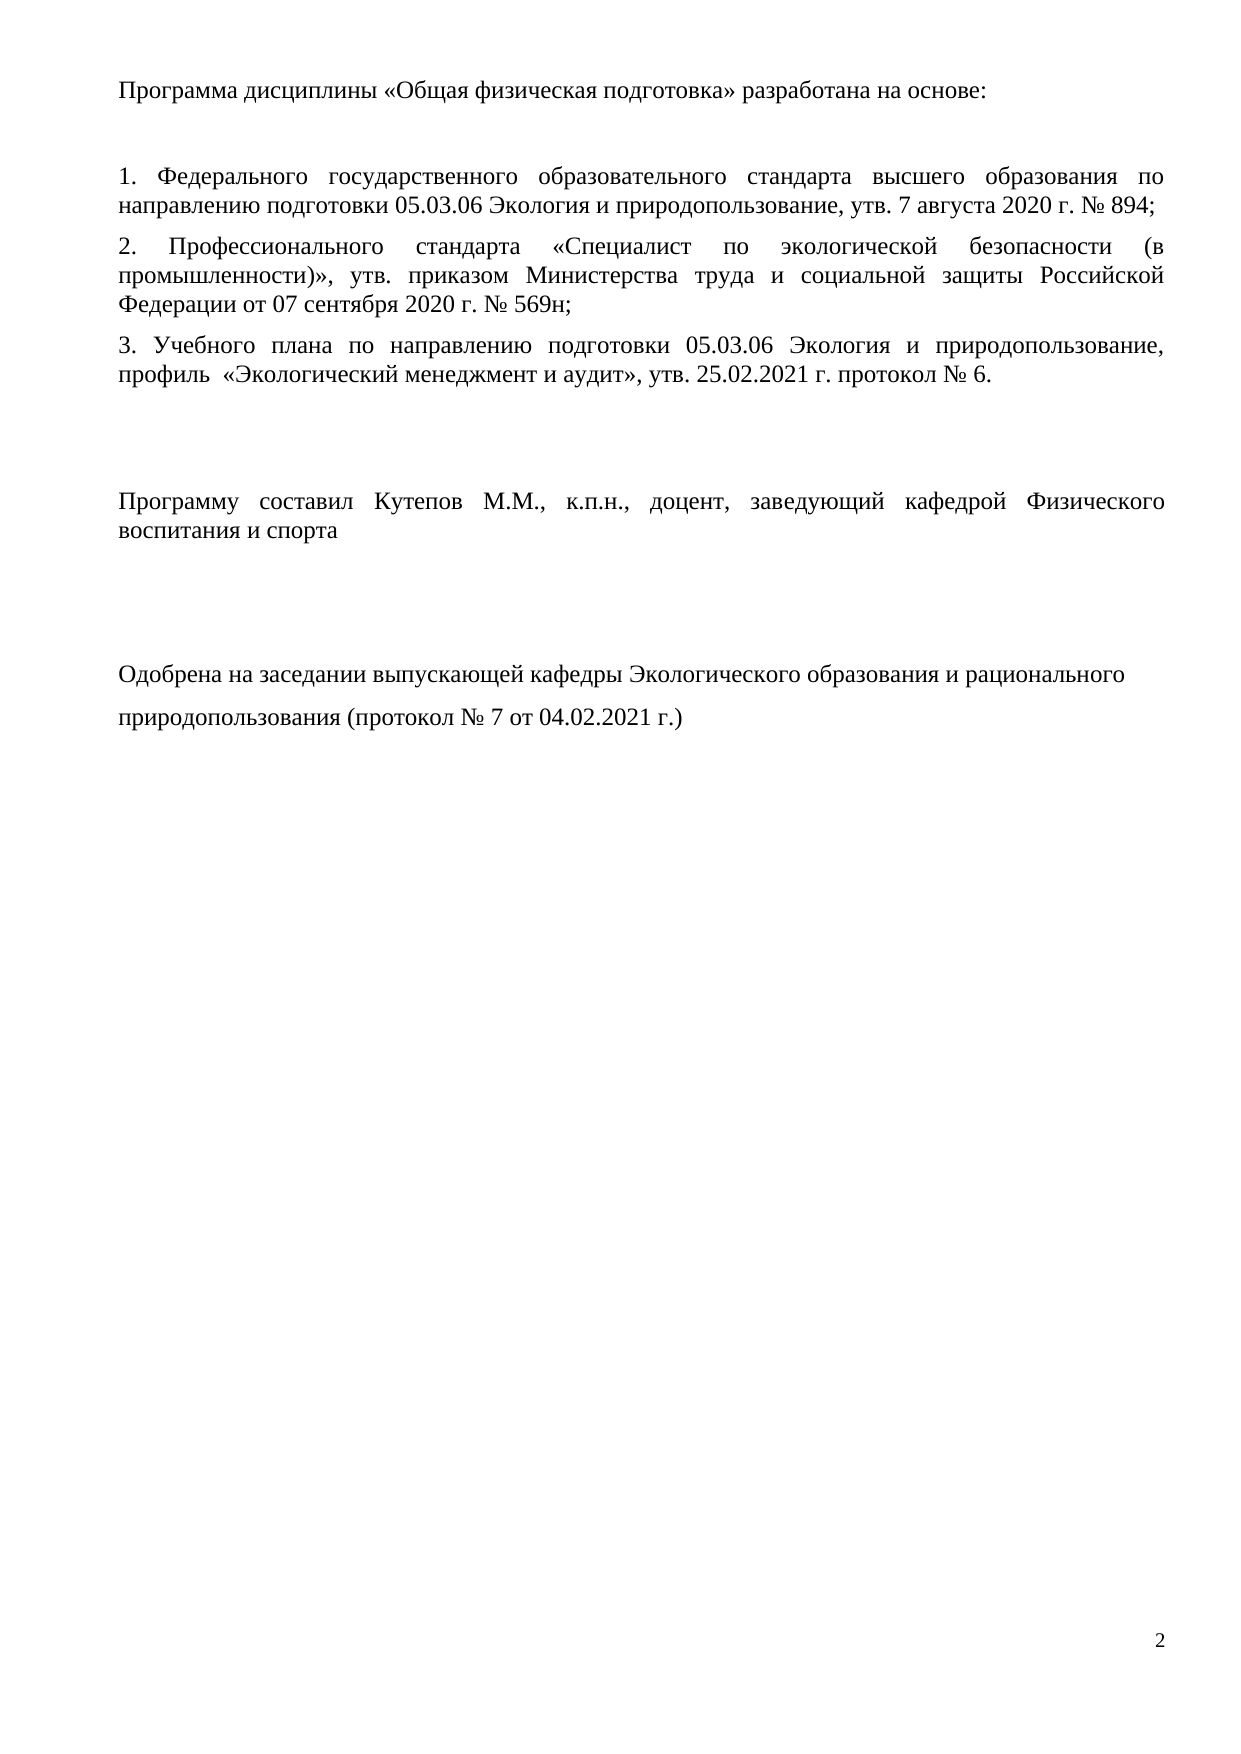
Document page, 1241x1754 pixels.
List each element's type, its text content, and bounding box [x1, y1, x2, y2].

text 3. Учебного плана по направлению подготовки 05.03.06 Экология и природопользование, профиль «Экологический менеджмент и аудит», утв. 25.02.2021 г. протокол № 6. [118, 330, 1165, 387]
text Программу составил Кутепов М.М., к.п.н., доцент, заведующий кафедрой Физического воспитания и спорта [118, 486, 1165, 544]
text Программа дисциплины «Общая физическая подготовка» разработана на основе: [118, 75, 1165, 104]
list 1. Федерального государственного образовательного стандарта высшего образования по направлению подготовки 05.03.06 Экология и природопользование, утв. 7 августа 2020 г. № 894; [118, 161, 1165, 219]
text Одобрена на заседании выпускающей кафедры Экологического образования и рационального природопользования (протокол № 7 от 04.02.2021 г.) [118, 659, 1165, 731]
list 2. Профессионального стандарта «Специалист по экологической безопасности (в промышленности)», утв. приказом Министерства труда и социальной защиты Российской Федерации от 07 сентября 2020 г. № 569н; [118, 231, 1165, 317]
